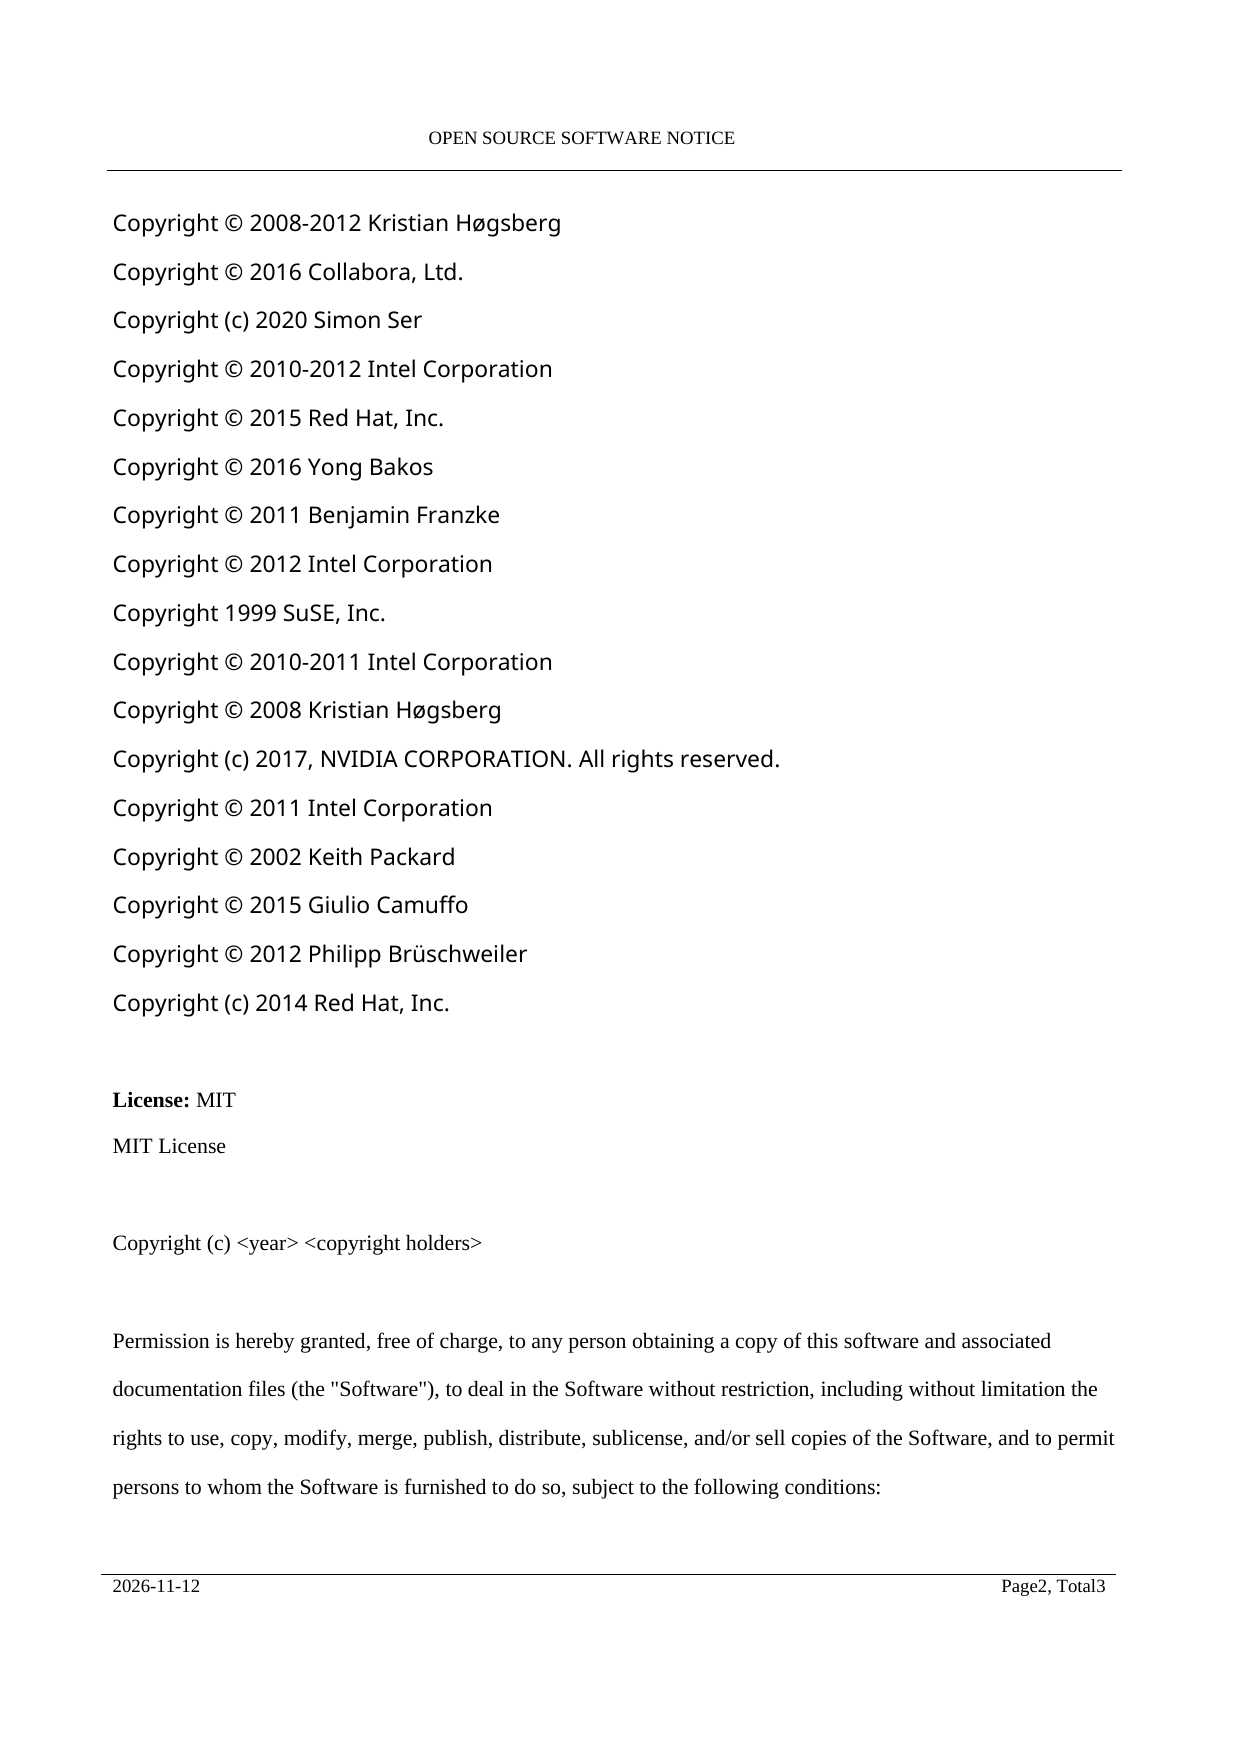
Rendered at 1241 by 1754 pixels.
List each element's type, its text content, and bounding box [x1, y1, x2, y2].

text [112, 1129, 1128, 1503]
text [112, 206, 1128, 1068]
text License: MIT [112, 1084, 1128, 1116]
